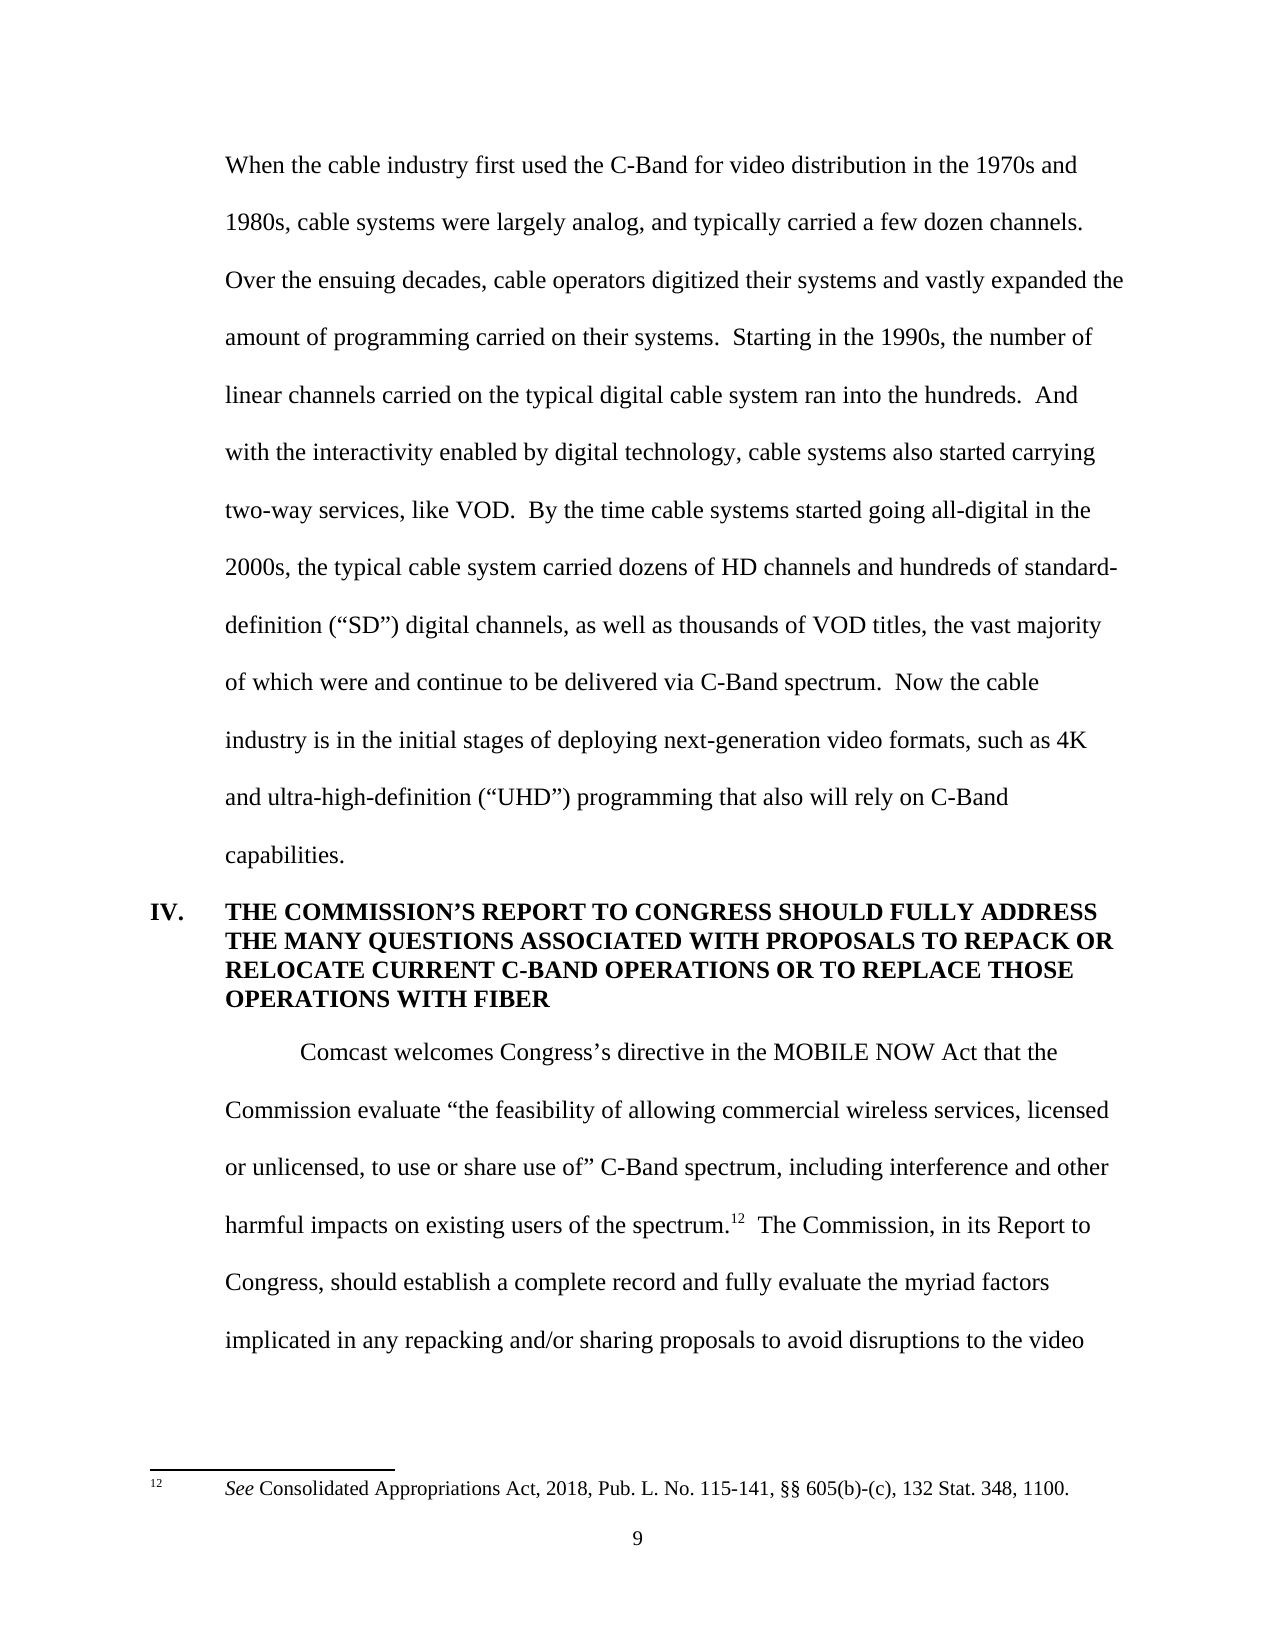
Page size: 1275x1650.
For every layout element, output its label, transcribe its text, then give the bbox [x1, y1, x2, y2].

subtitle THE COMMISSION’S REPORT TO CONGRESS SHOULD FULLY ADDRESS THE MANY QUESTIONS ASSOCIATED WITH PROPOSALS TO REPACK OR RELOCATE CURRENT C-BAND OPERATIONS OR TO REPLACE THOSE OPERATIONS WITH FIBER [150, 897, 1125, 1012]
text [225, 1037, 1125, 1354]
text Moreover, C-Band usage by cable providers and broadcasters continues to remain robust given the marketplace demand for more, and higher resolution, programming. When the cable industry first used the C-Band for video distribution in the 1970s and 1980s, cable systems were largely analog, and typically carried a few dozen channels. Over the ensuing decades, cable operators digitized their systems and vastly expanded the amount of programming carried on their systems. Starting in the 1990s, the number of linear channels carried on the typical digital cable system ran into the hundreds. And with the interactivity enabled by digital technology, cable systems also started carrying two-way services, like VOD. By the time cable systems started going all-digital in the 2000s, the typical cable system carried dozens of HD channels and hundreds of standard-definition (“SD”) digital channels, as well as thousands of VOD titles, the vast majority of which were and continue to be delivered via C-Band spectrum. Now the cable industry is in the initial stages of deploying next-generation video formats, such as 4K and ultra-high-definition (“UHD”) programming that also will rely on C-Band capabilities. [225, 150, 1125, 869]
